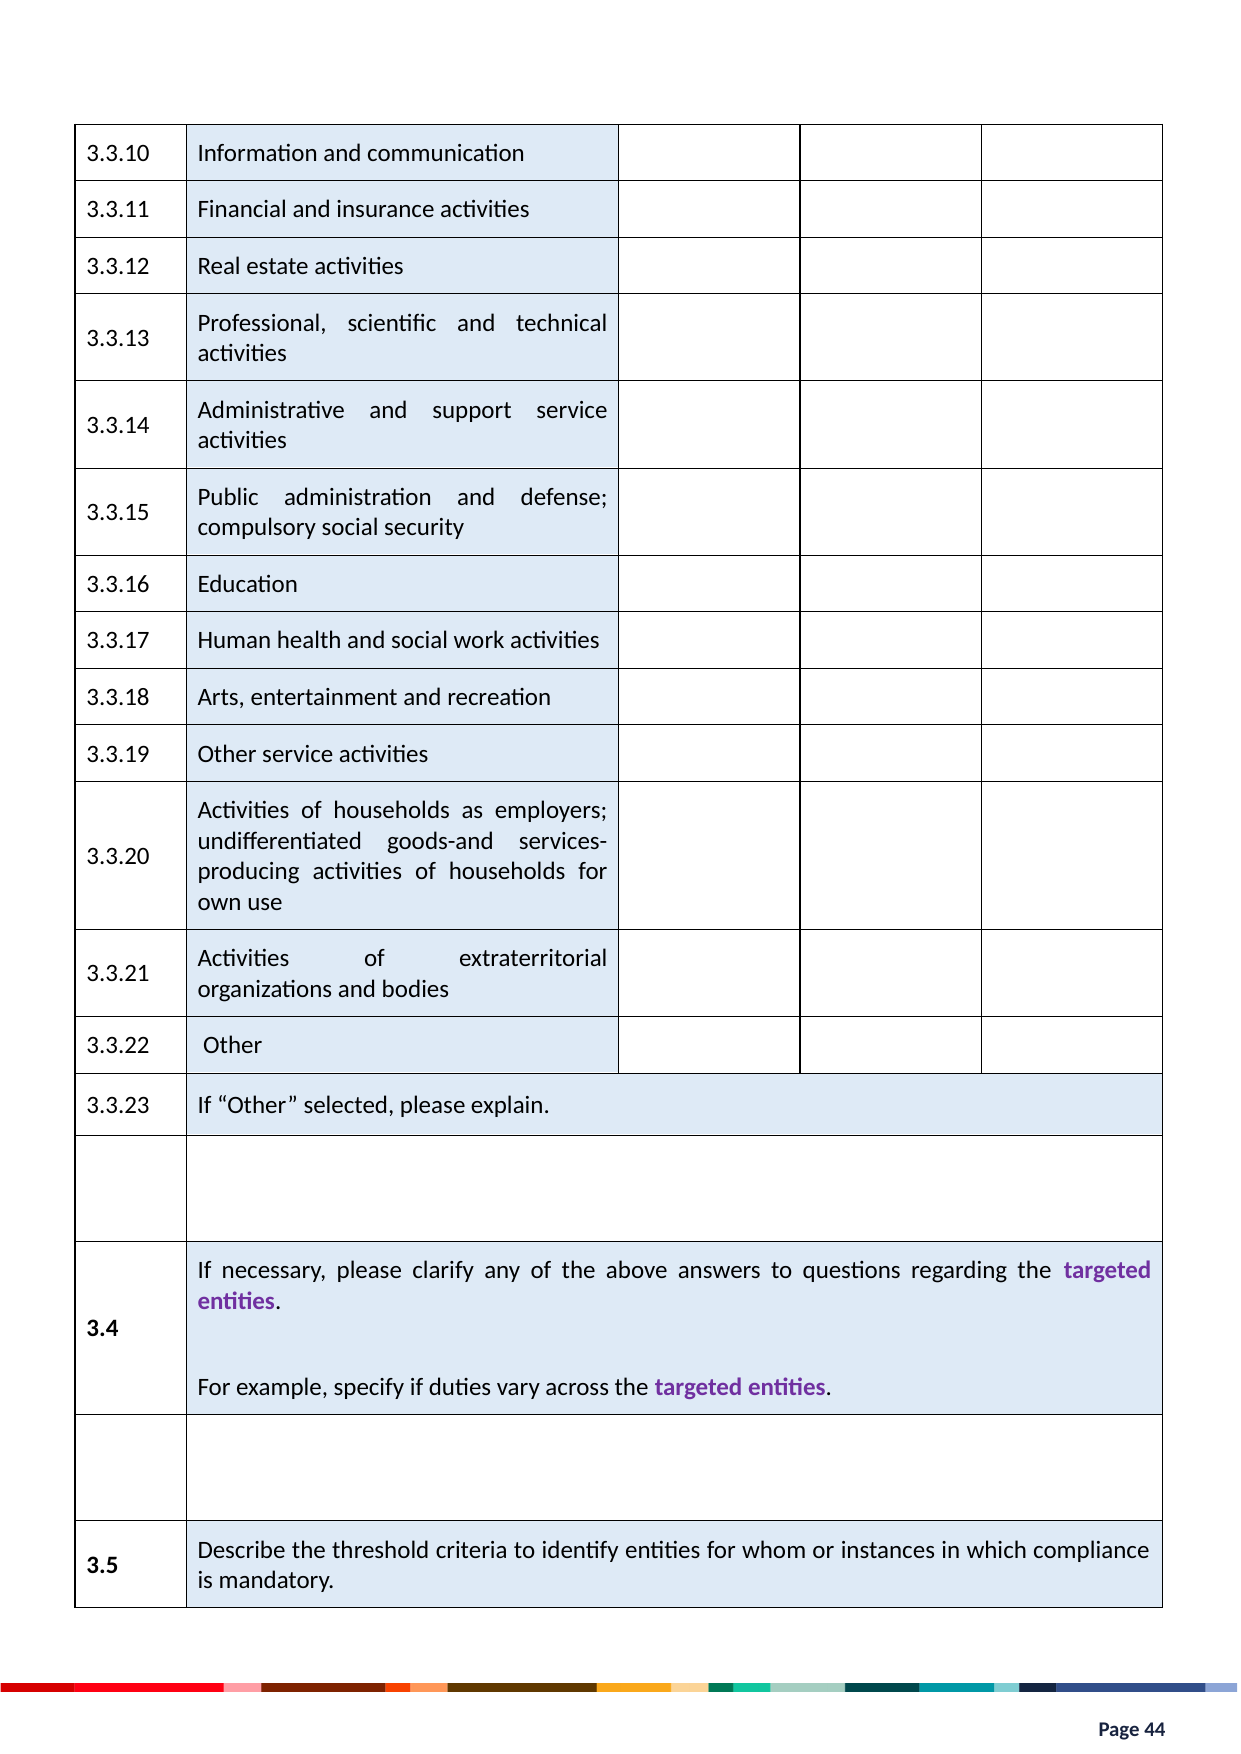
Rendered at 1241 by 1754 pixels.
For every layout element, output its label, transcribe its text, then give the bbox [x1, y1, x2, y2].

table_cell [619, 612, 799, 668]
table_cell [801, 181, 981, 237]
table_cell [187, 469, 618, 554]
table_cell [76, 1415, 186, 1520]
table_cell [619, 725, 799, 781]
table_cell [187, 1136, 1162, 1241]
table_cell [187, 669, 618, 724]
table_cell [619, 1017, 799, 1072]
table_cell 3.3.10 [76, 125, 186, 180]
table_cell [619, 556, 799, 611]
table_cell 3.3.12 [76, 238, 186, 293]
table_cell 3.3.11 [76, 181, 186, 237]
table_cell 3.3.15 [76, 469, 186, 554]
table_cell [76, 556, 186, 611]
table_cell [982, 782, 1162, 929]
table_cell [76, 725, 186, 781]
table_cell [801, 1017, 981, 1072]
table_cell [982, 294, 1162, 380]
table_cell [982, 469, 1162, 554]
table_cell 3.3.13 [76, 294, 186, 380]
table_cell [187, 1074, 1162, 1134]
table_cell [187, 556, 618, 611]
table_cell [982, 238, 1162, 293]
table_cell [619, 381, 799, 467]
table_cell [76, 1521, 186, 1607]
table_cell Information and communication [187, 125, 618, 180]
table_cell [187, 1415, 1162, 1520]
table_cell [619, 181, 799, 237]
picture [0, 1683, 1236, 1692]
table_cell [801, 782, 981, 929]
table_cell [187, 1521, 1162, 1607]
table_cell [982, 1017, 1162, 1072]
table_cell Financial and insurance activities [187, 181, 618, 237]
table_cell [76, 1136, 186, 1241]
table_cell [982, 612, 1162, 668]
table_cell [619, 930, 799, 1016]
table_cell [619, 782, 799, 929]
table_cell 3.3.14 [76, 381, 186, 467]
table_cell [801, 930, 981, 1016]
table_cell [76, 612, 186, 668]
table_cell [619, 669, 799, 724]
table_cell [619, 125, 799, 180]
table_cell [619, 238, 799, 293]
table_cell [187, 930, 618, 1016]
table_cell Real estate activities [187, 238, 618, 293]
table_cell [619, 294, 799, 380]
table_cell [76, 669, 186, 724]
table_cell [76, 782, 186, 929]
table_cell [982, 381, 1162, 467]
table_cell [801, 238, 981, 293]
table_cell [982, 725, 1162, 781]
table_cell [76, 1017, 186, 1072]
table_cell Professional, scientific and technical activities [187, 294, 618, 380]
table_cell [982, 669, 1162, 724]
table_cell [801, 125, 981, 180]
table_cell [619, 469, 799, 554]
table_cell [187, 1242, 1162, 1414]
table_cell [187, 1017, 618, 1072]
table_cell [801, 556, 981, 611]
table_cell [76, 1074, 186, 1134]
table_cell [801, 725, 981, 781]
table_cell [982, 125, 1162, 180]
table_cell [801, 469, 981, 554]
table_cell [982, 181, 1162, 237]
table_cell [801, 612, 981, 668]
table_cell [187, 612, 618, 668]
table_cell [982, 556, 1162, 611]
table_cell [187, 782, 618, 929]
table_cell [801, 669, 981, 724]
table_cell Administrative and support service activities [187, 381, 618, 467]
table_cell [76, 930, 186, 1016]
table_cell [801, 294, 981, 380]
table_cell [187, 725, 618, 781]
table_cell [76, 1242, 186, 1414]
table_cell [801, 381, 981, 467]
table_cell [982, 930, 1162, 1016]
